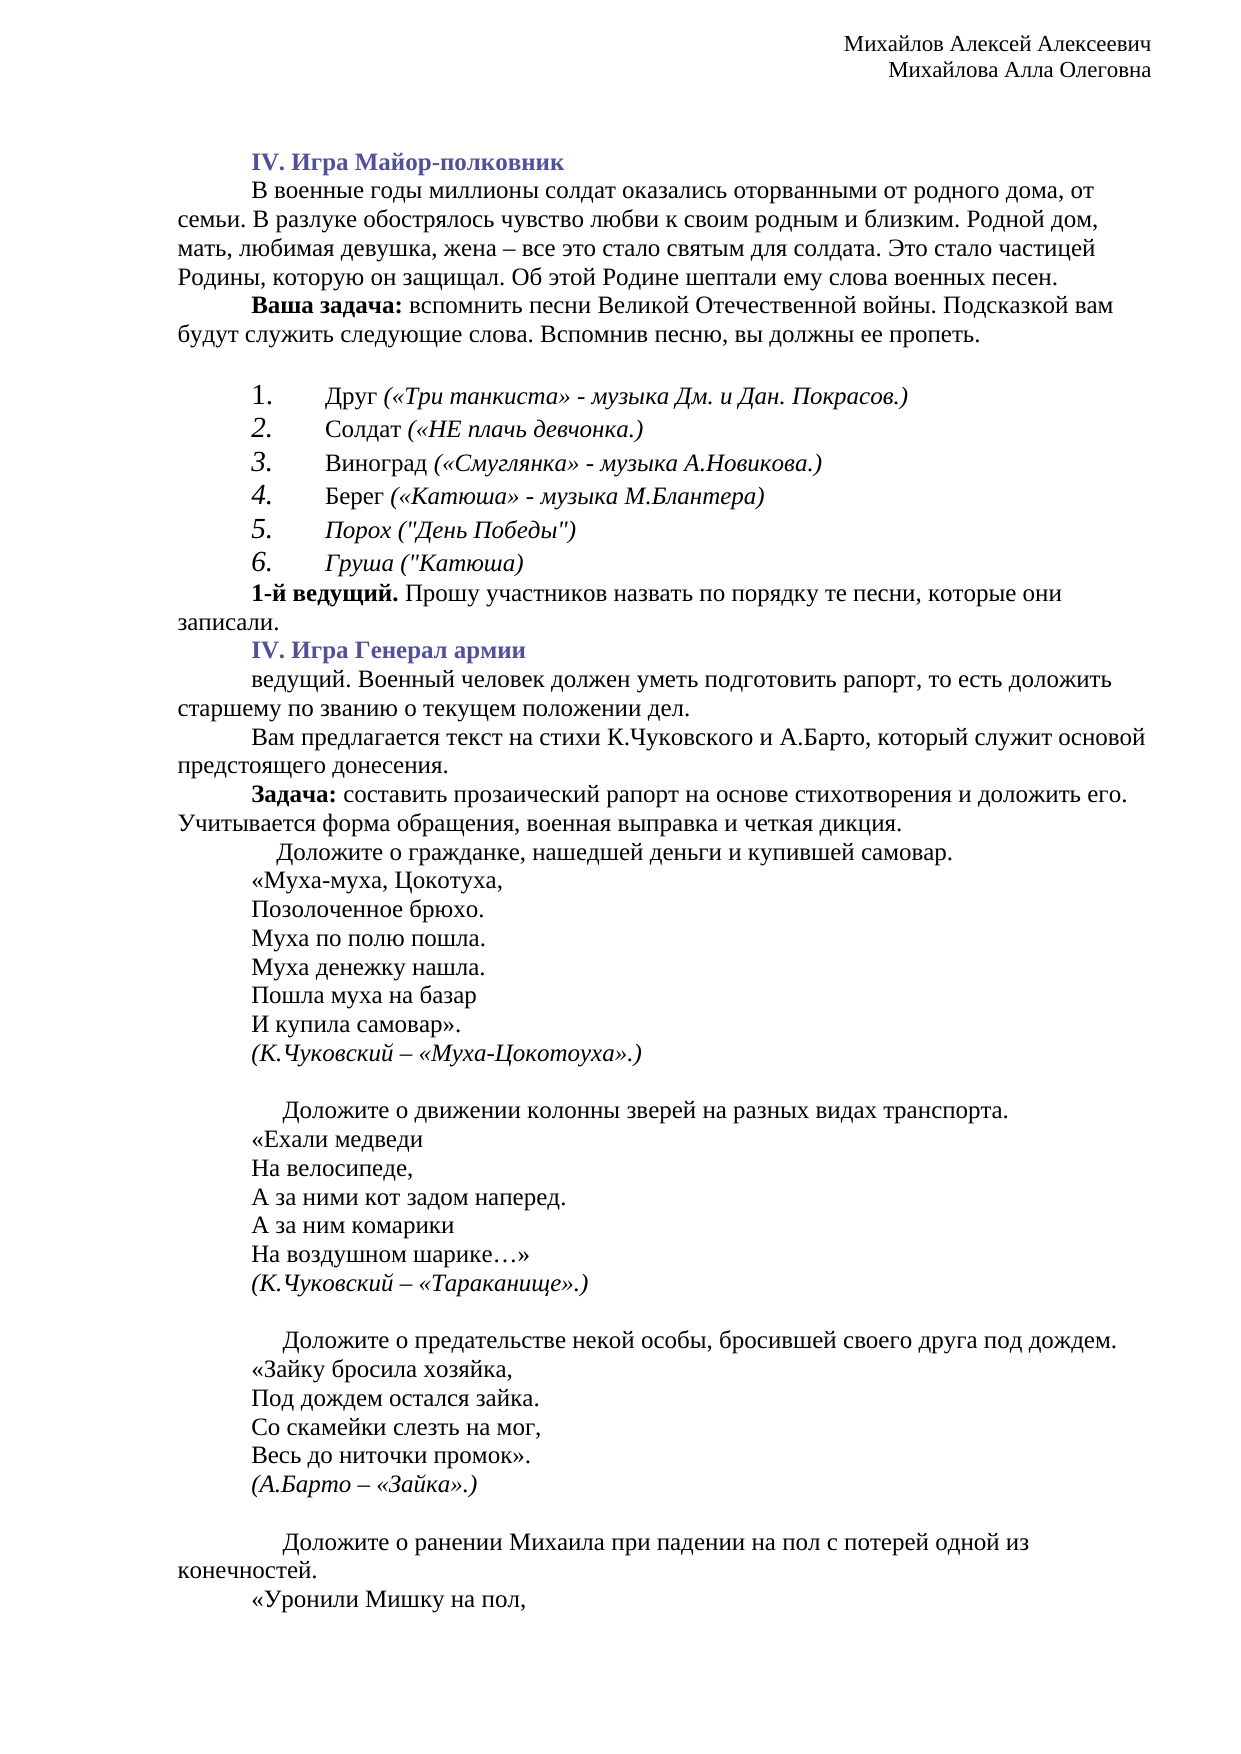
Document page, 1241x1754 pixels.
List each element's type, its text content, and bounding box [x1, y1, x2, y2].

text «Муха-муха, Цокотуха, [177, 866, 1152, 894]
list Солдат («НЕ плачь девчонка.) [177, 410, 1152, 444]
text Ваша задача: вспомнить песни Великой Отечественной войны. Подсказкой вам будут служить следующие слова. Вспомнив песню, вы должны ее пропеть. [177, 291, 1152, 348]
text Вам предлагается текст на стихи К.Чуковского и А.Барто, который служит основой предстоящего донесения. [177, 722, 1152, 779]
text Со скамейки слезть на мог, [177, 1412, 1152, 1441]
text Доложите о гражданке, нашедшей деньги и купившей самовар. [177, 837, 1152, 866]
text Весь до ниточки промок». [177, 1441, 1152, 1469]
text «Уронили Мишку на пол, [177, 1584, 1152, 1613]
list Груша ("Катюша) [177, 544, 1152, 578]
text Задача: составить прозаический рапорт на основе стихотворения и доложить его. Учитывается форма обращения, военная выправка и четкая дикция. [177, 779, 1152, 837]
list Берег («Катюша» - музыка М.Блантера) [177, 477, 1152, 511]
text Доложите о ранении Михаила при падении на пол с потерей одной из конечностей. [177, 1527, 1152, 1584]
text А за ними кот задом наперед. [177, 1182, 1152, 1211]
text (К.Чуковский – «Тараканище».) [177, 1268, 1152, 1297]
text Муха по полю пошла. [177, 923, 1152, 952]
text Под дождем остался зайка. [177, 1383, 1152, 1412]
text 1-й ведущий. Прошу участников назвать по порядку те песни, которые они записали. [177, 578, 1152, 636]
text А за ним комарики [177, 1211, 1152, 1239]
text IV. Игра Генерал армии [177, 636, 1152, 664]
list Порох ("День Победы") [177, 511, 1152, 544]
text Пошла муха на базар [177, 981, 1152, 1009]
text ведущий. Военный человек должен уметь подготовить рапорт, то есть доложить старшему по званию о текущем положении дел. [177, 664, 1152, 722]
text Доложите о движении колонны зверей на разных видах транспорта. [177, 1096, 1152, 1124]
text (К.Чуковский – «Муха-Цокотоуха».) [177, 1038, 1152, 1067]
text «Ехали медведи [177, 1124, 1152, 1153]
text Позолоченное брюхо. [177, 894, 1152, 923]
list Друг («Три танкиста» - музыка Дм. и Дан. Покрасов.) [177, 377, 1152, 410]
text И купила самовар». [177, 1009, 1152, 1038]
list Виноград («Смуглянка» - музыка А.Новикова.) [177, 444, 1152, 477]
text На велосипеде, [177, 1153, 1152, 1182]
text IV. Игра Майор-полковник [177, 147, 1152, 176]
text (А.Барто – «Зайка».) [177, 1469, 1152, 1498]
text «Зайку бросила хозяйка, [177, 1354, 1152, 1383]
text Доложите о предательстве некой особы, бросившей своего друга под дождем. [177, 1326, 1152, 1354]
text На воздушном шарике…» [177, 1239, 1152, 1268]
text В военные годы миллионы солдат оказались оторванными от родного дома, от семьи. В разлуке обострялось чувство любви к своим родным и близким. Родной дом, мать, любимая девушка, жена – все это стало святым для солдата. Это стало частицей Родины, которую он защищал. Об этой Родине шептали ему слова военных песен. [177, 176, 1152, 291]
text Муха денежку нашла. [177, 952, 1152, 981]
